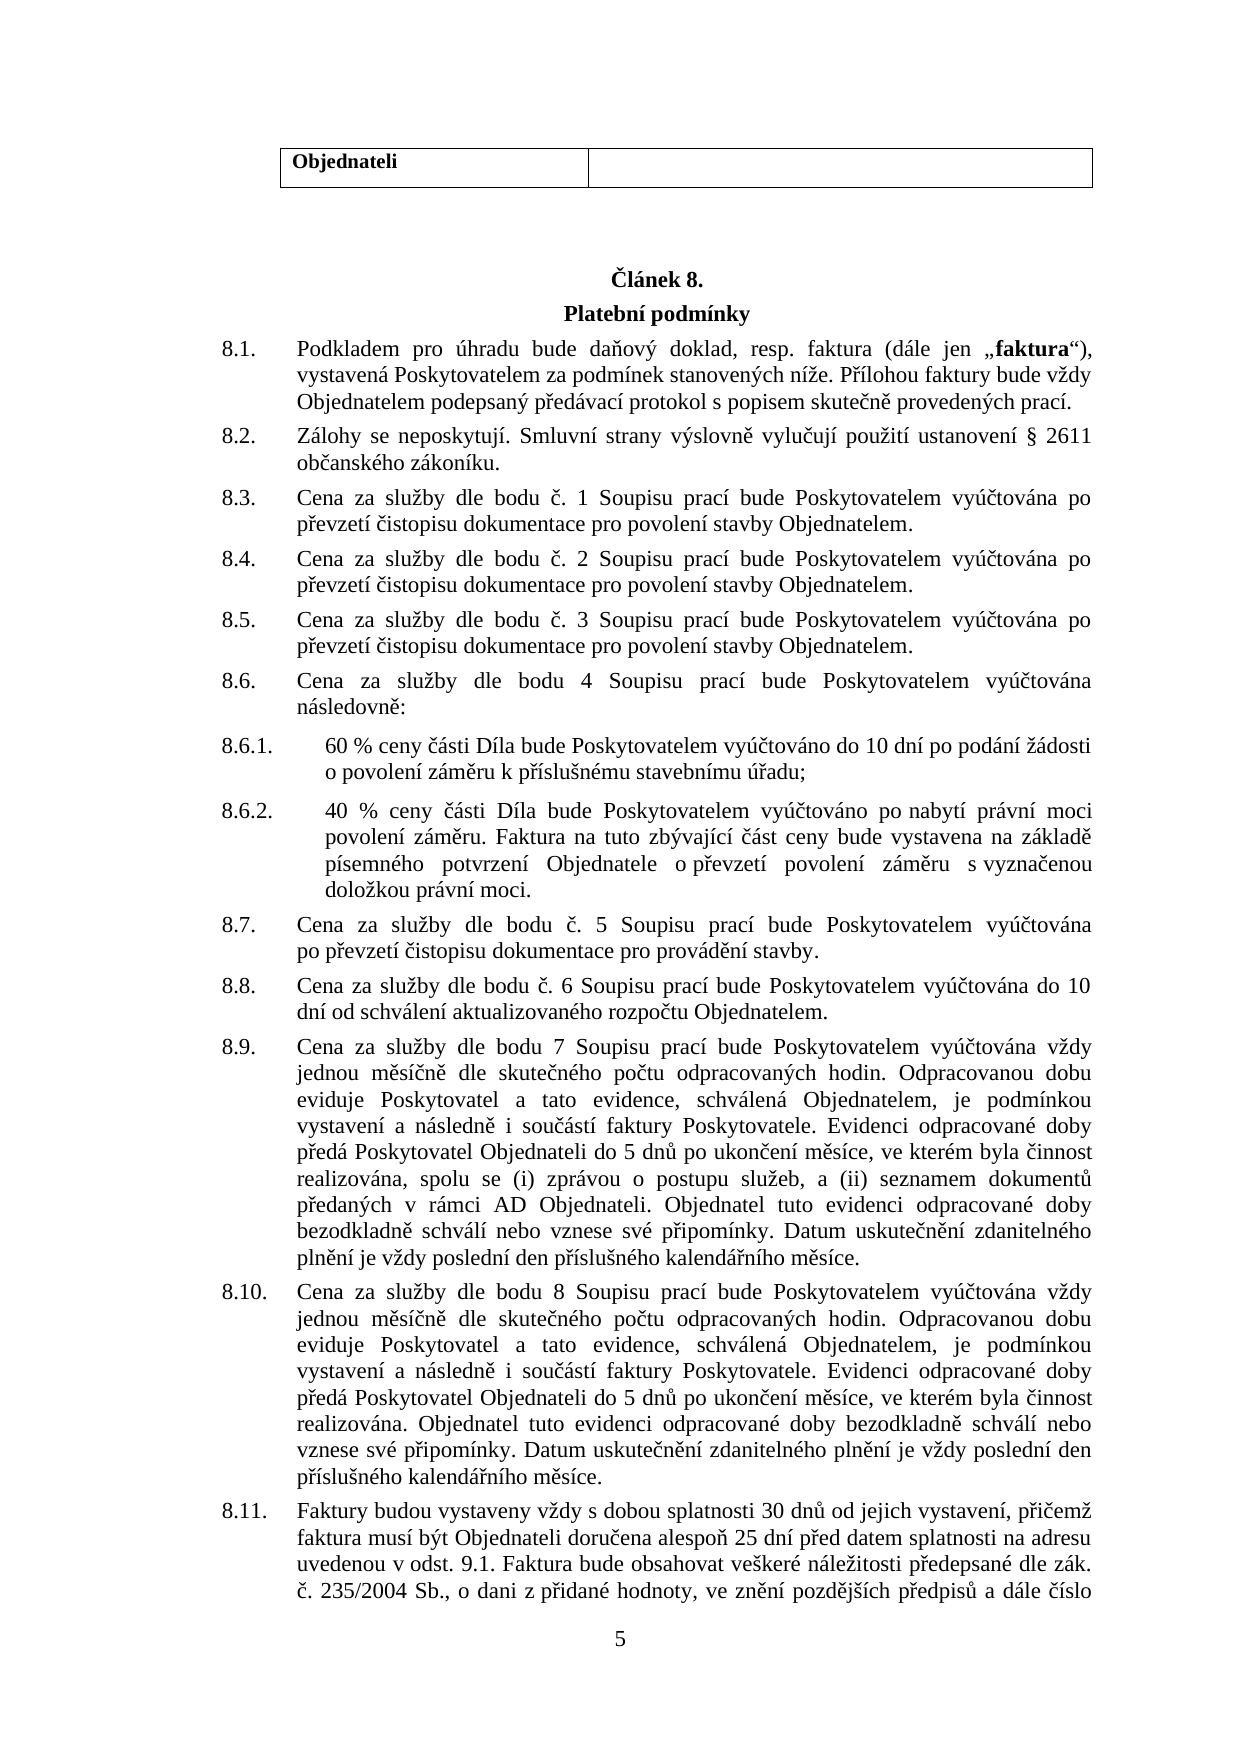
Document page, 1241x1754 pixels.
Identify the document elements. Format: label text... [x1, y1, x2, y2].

text Cena za služby dle bodu č. 2 Soupisu prací bude Poskytovatelem vyúčtována po převzetí čistopisu dokumentace pro povolení stavby Objednatelem. [222, 544, 1093, 597]
text Zálohy se neposkytují. Smluvní strany výslovně vylučují použití ustanovení § 2611 občanského zákoníku. [222, 422, 1093, 475]
text Cena za služby dle bodu 7 Soupisu prací bude Poskytovatelem vyúčtována vždy jednou měsíčně dle skutečného počtu odpracovaných hodin. Odpracovanou dobu eviduje Poskytovatel a tato evidence, schválená Objednatelem, je podmínkou vystavení a následně i součástí faktury Poskytovatele. Evidenci odpracované doby předá Poskytovatel Objednateli do 5 dnů po ukončení měsíce, ve kterém byla činnost realizována, spolu se (i) zprávou o postupu služeb, a (ii) seznamem dokumentů předaných v rámci AD Objednateli. Objednatel tuto evidenci odpracované doby bezodkladně schválí nebo vznese své připomínky. Datum uskutečnění zdanitelného plnění je vždy poslední den příslušného kalendářního měsíce. [222, 1033, 1093, 1270]
text Cena za služby dle bodu č. 6 Soupisu prací bude Poskytovatelem vyúčtována do 10 dní od schválení aktualizovaného rozpočtu Objednatelem. [222, 972, 1093, 1024]
text Cena za služby dle bodu č. 5 Soupisu prací bude Poskytovatelem vyúčtována po převzetí čistopisu dokumentace pro provádění stavby. [222, 911, 1093, 963]
list Podkladem pro úhradu bude daňový doklad, resp. faktura (dále jen „faktura“), vystavená Poskytovatelem za podmínek stanovených níže. Přílohou faktury bude vždy Objednatelem podepsaný předávací protokol s popisem skutečně provedených prací. [222, 335, 1093, 414]
text 60 % ceny části Díla bude Poskytovatelem vyúčtováno do 10 dní po podání žádosti o povolení záměru k příslušnému stavebnímu úřadu; [221, 732, 1093, 784]
text Cena za služby dle bodu č. 3 Soupisu prací bude Poskytovatelem vyúčtována po převzetí čistopisu dokumentace pro povolení stavby Objednatelem. [222, 606, 1093, 658]
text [222, 1498, 1093, 1603]
text Platební podmínky [221, 300, 1093, 327]
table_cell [281, 149, 588, 187]
text Cena za služby dle bodu 4 Soupisu prací bude Poskytovatelem vyúčtována následovně: [222, 667, 1093, 719]
text Cena za služby dle bodu č. 1 Soupisu prací bude Poskytovatelem vyúčtována po převzetí čistopisu dokumentace pro povolení stavby Objednatelem. [222, 483, 1093, 536]
text 40 % ceny části Díla bude Poskytovatelem vyúčtováno po nabytí právní moci povolení záměru. Faktura na tuto zbývající část ceny bude vystavena na základě písemného potvrzení Objednatele o převzetí povolení záměru s vyznačenou doložkou právní moci. [221, 797, 1093, 902]
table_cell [589, 149, 1092, 187]
text Cena za služby dle bodu 8 Soupisu prací bude Poskytovatelem vyúčtována vždy jednou měsíčně dle skutečného počtu odpracovaných hodin. Odpracovanou dobu eviduje Poskytovatel a tato evidence, schválená Objednatelem, je podmínkou vystavení a následně i součástí faktury Poskytovatele. Evidenci odpracované doby předá Poskytovatel Objednateli do 5 dnů po ukončení měsíce, ve kterém byla činnost realizována. Objednatel tuto evidenci odpracované doby bezodkladně schválí nebo vznese své připomínky. Datum uskutečnění zdanitelného plnění je vždy poslední den příslušného kalendářního měsíce. [222, 1278, 1093, 1489]
